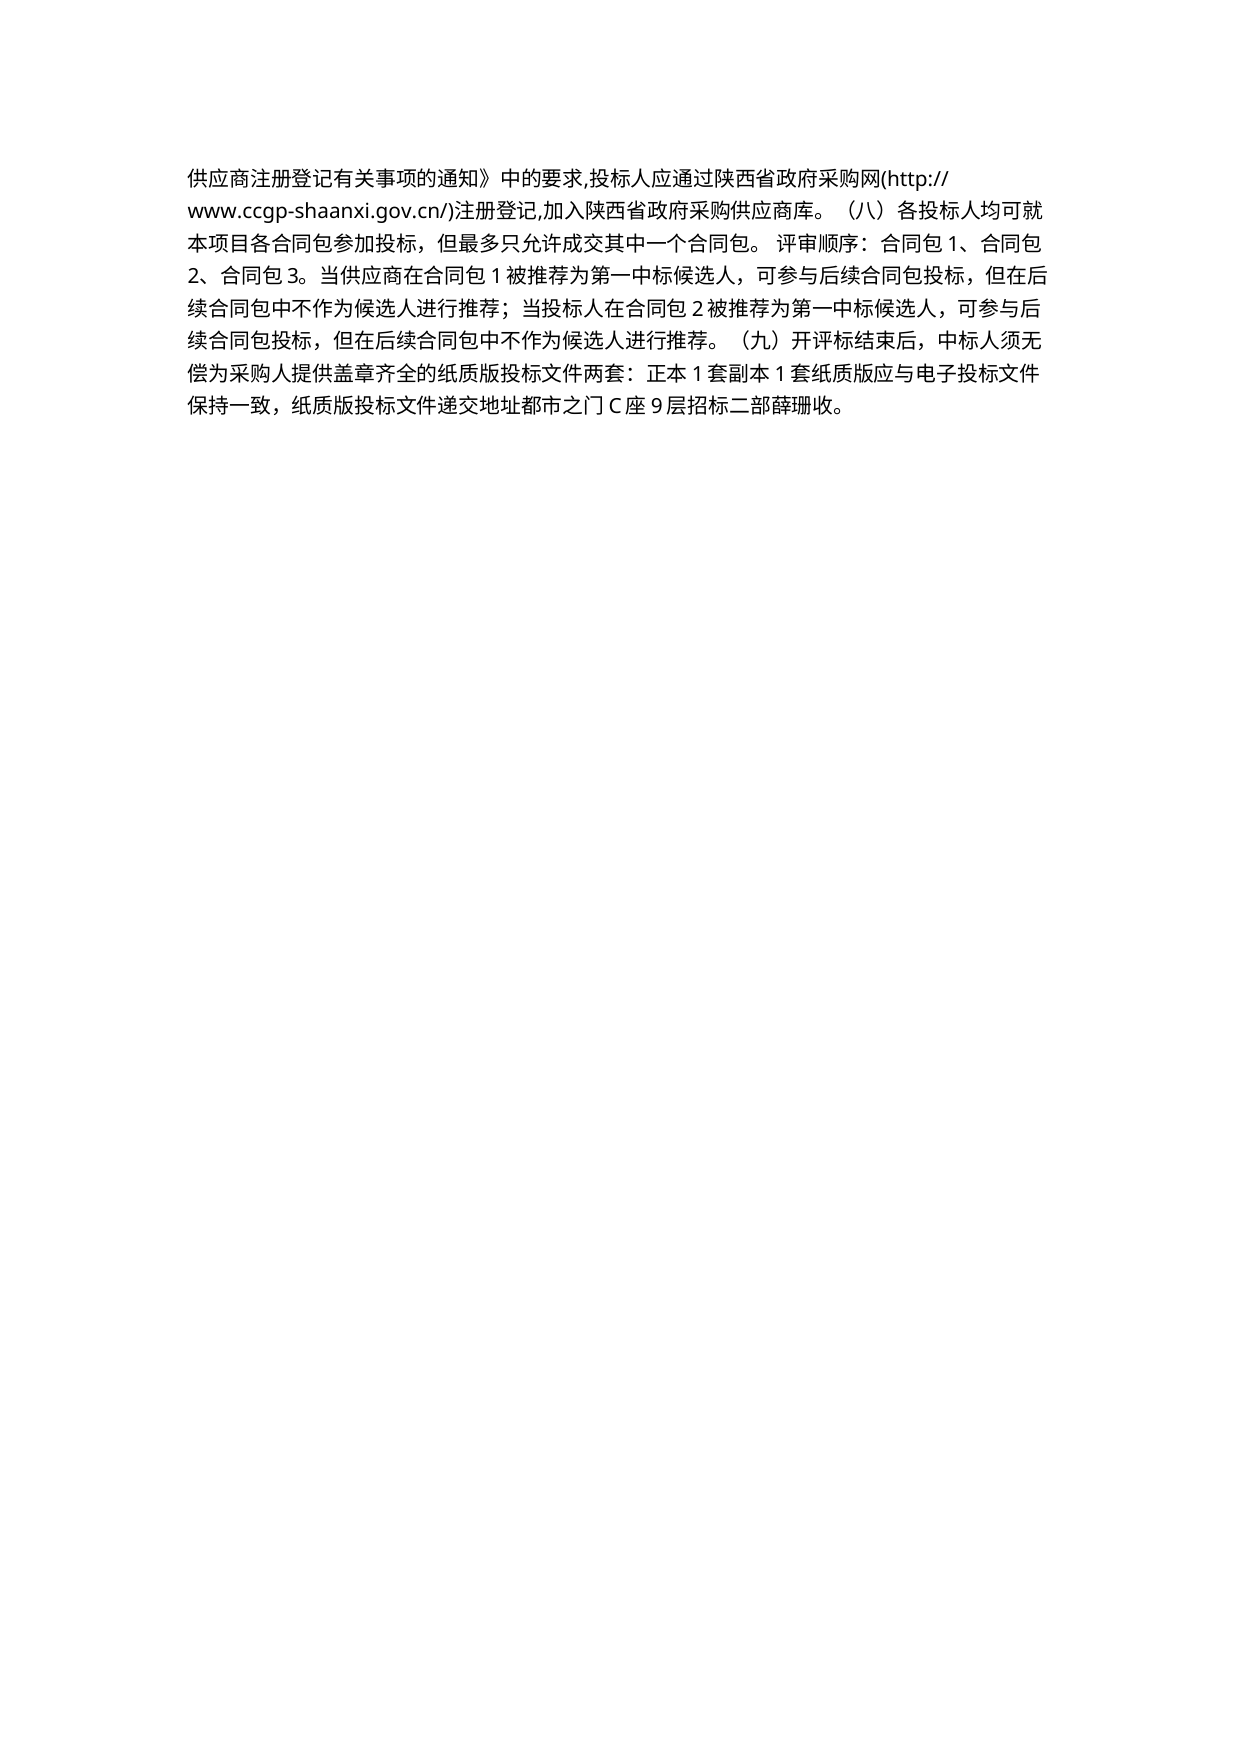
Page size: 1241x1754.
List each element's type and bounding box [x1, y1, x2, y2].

text [187, 162, 1053, 422]
